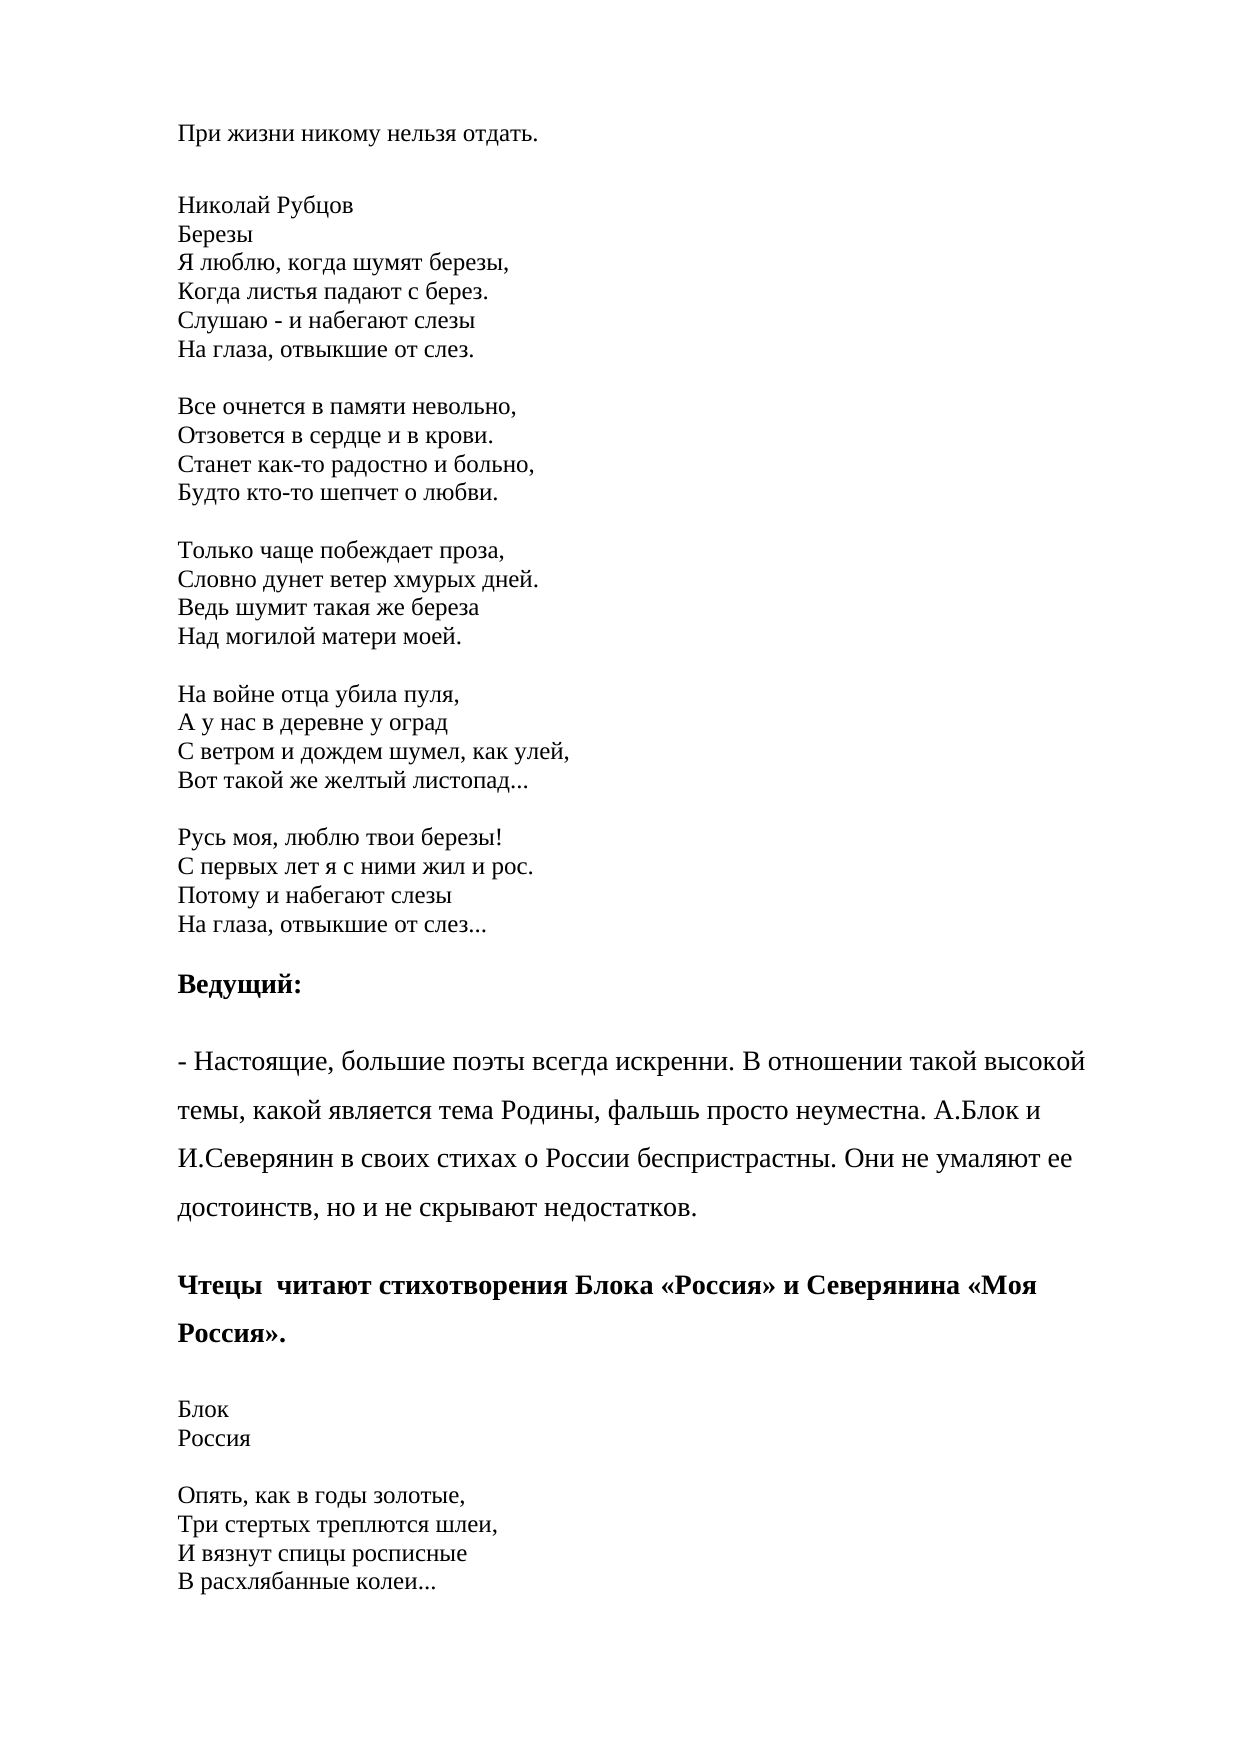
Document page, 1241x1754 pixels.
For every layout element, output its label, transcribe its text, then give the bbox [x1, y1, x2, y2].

text На глаза, отвыкшие от слез. [177, 334, 1152, 362]
text Опять, как в годы золотые, [177, 1480, 1152, 1509]
text Слушаю - и набегают слезы [177, 305, 1152, 334]
text Только чаще побеждает проза, [177, 535, 1152, 564]
text Будто кто-то шепчет о любви. [177, 477, 1152, 506]
text Березы [177, 219, 1152, 247]
text С ветром и дождем шумел, как улей, [177, 736, 1152, 765]
text При жизни никому нельзя отдать. [177, 118, 1152, 147]
text Чтецы читают стихотворения Блока «Россия» и Северянина «Моя Россия». [177, 1268, 1152, 1349]
text Когда листья падают с берез. [177, 276, 1152, 305]
text Ведущий: [177, 967, 1152, 999]
text Русь моя, люблю твои березы! [177, 822, 1152, 851]
text Я люблю, когда шумят березы, [177, 247, 1152, 276]
text Россия [177, 1423, 1152, 1451]
text Все очнется в памяти невольно, [177, 391, 1152, 420]
text В расхлябанные колеи... [177, 1566, 1152, 1595]
text Над могилой матери моей. [177, 621, 1152, 650]
text Словно дунет ветер хмурых дней. [177, 564, 1152, 592]
text С первых лет я с ними жил и рос. [177, 851, 1152, 880]
text Потому и набегают слезы [177, 880, 1152, 909]
text Вот такой же желтый листопад... [177, 765, 1152, 794]
text Отзовется в сердце и в крови. [177, 420, 1152, 449]
text На глаза, отвыкшие от слез... [177, 909, 1152, 937]
text Станет как-то радостно и больно, [177, 449, 1152, 477]
text - Настоящие, большие поэты всегда искренни. В отношении такой высокой темы, какой является тема Родины, фальшь просто неуместна. А.Блок и И.Северянин в своих стихах о России беспристрастны. Они не умаляют ее достоинств, но и не скрывают недостатков. [177, 1044, 1152, 1222]
text Николай Рубцов [177, 190, 1152, 219]
text И вязнут спицы росписные [177, 1538, 1152, 1566]
text Ведь шумит такая же береза [177, 592, 1152, 621]
text На войне отца убила пуля, [177, 679, 1152, 707]
text Три стертых треплются шлеи, [177, 1509, 1152, 1538]
text А у нас в деревне у оград [177, 707, 1152, 736]
text Блок [177, 1394, 1152, 1423]
